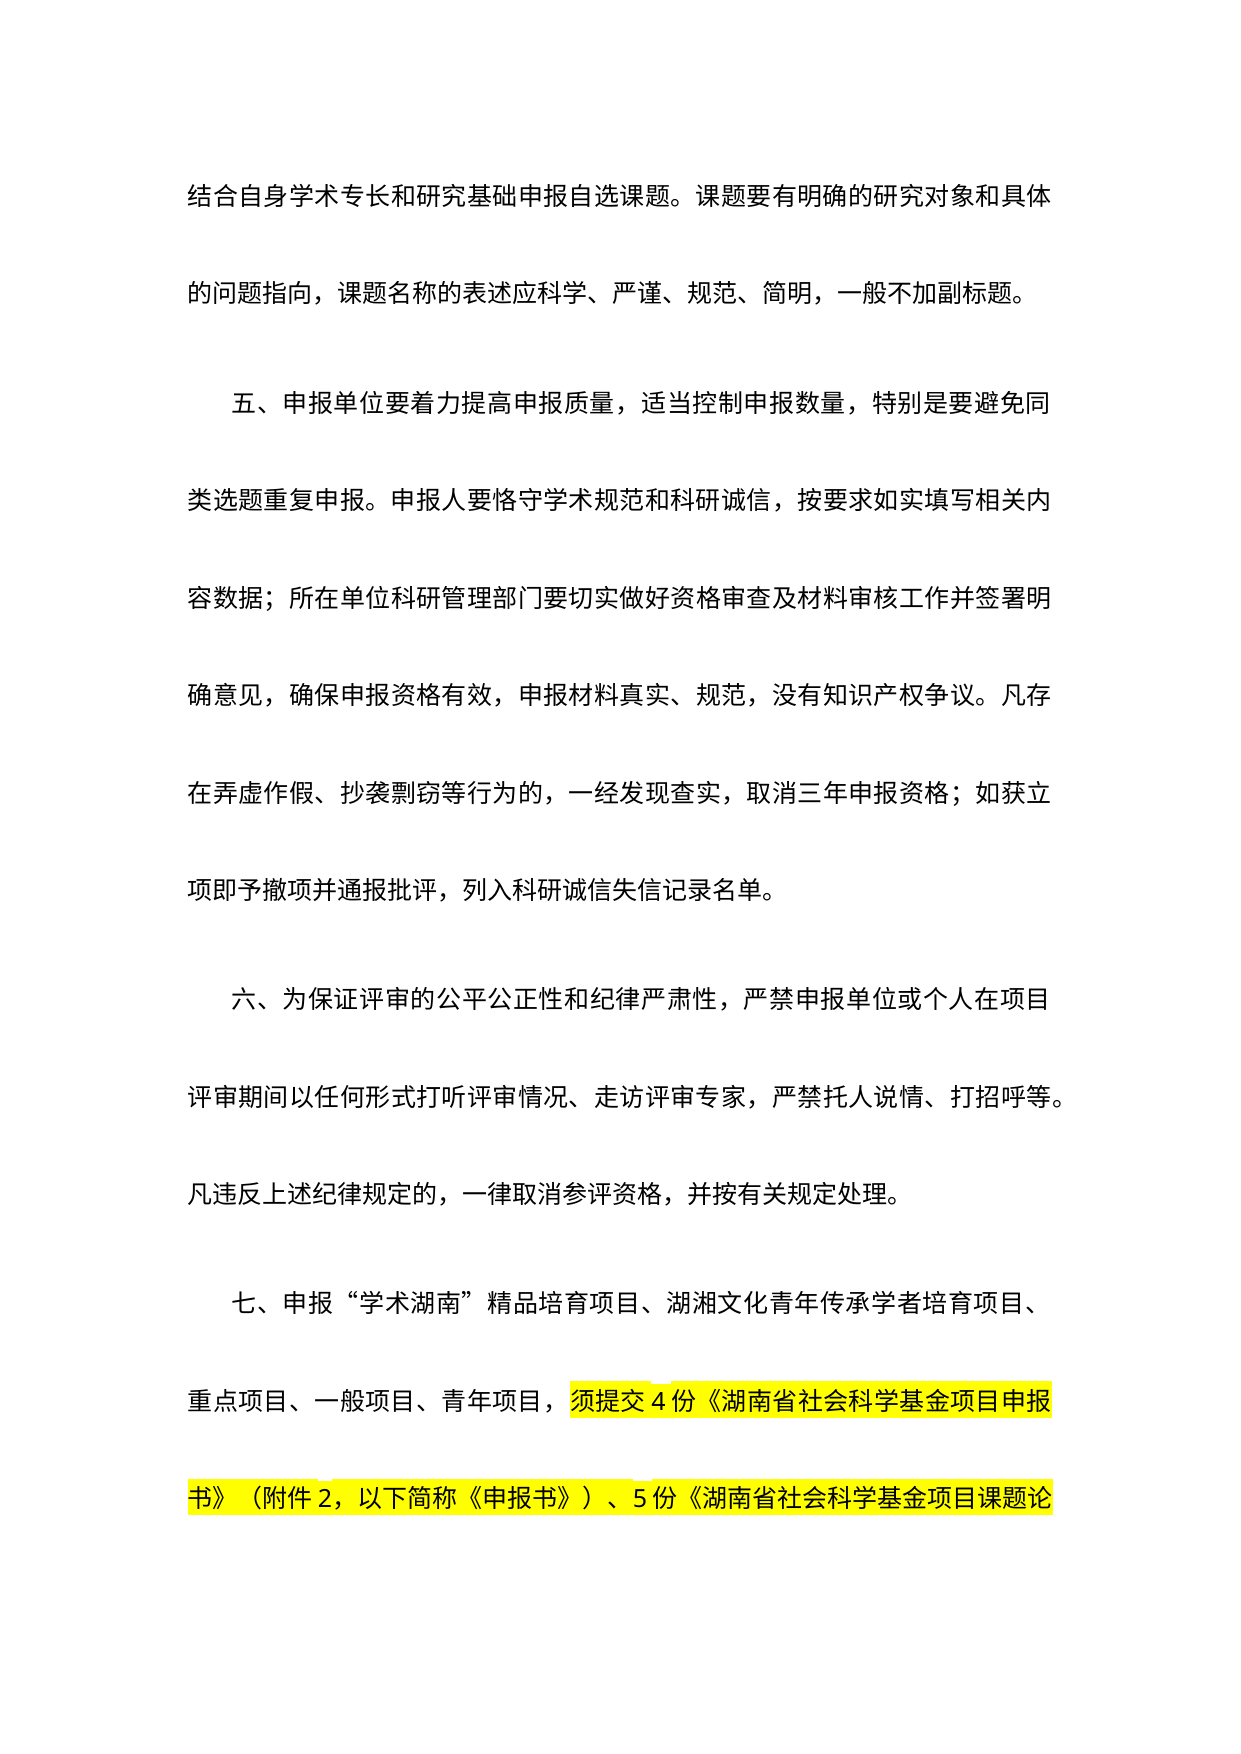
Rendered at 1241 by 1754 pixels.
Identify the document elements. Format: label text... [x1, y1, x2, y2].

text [187, 162, 1053, 324]
text 五、申报单位要着力提高申报质量，适当控制申报数量，特别是要避免同类选题重复申报。申报人要恪守学术规范和科研诚信，按要求如实填写相关内容数据；所在单位科研管理部门要切实做好资格审查及材料审核工作并签署明确意见，确保申报资格有效，申报材料真实、规范，没有知识产权争议。凡存在弄虚作假、抄袭剽窃等行为的，一经发现查实，取消三年申报资格；如获立项即予撤项并通报批评，列入科研诚信失信记录名单。 [187, 369, 1053, 921]
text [187, 1269, 1053, 1529]
text 六、为保证评审的公平公正性和纪律严肃性，严禁申报单位或个人在项目评审期间以任何形式打听评审情况、走访评审专家，严禁托人说情、打招呼等。凡违反上述纪律规定的，一律取消参评资格，并按有关规定处理。 [187, 965, 1053, 1225]
